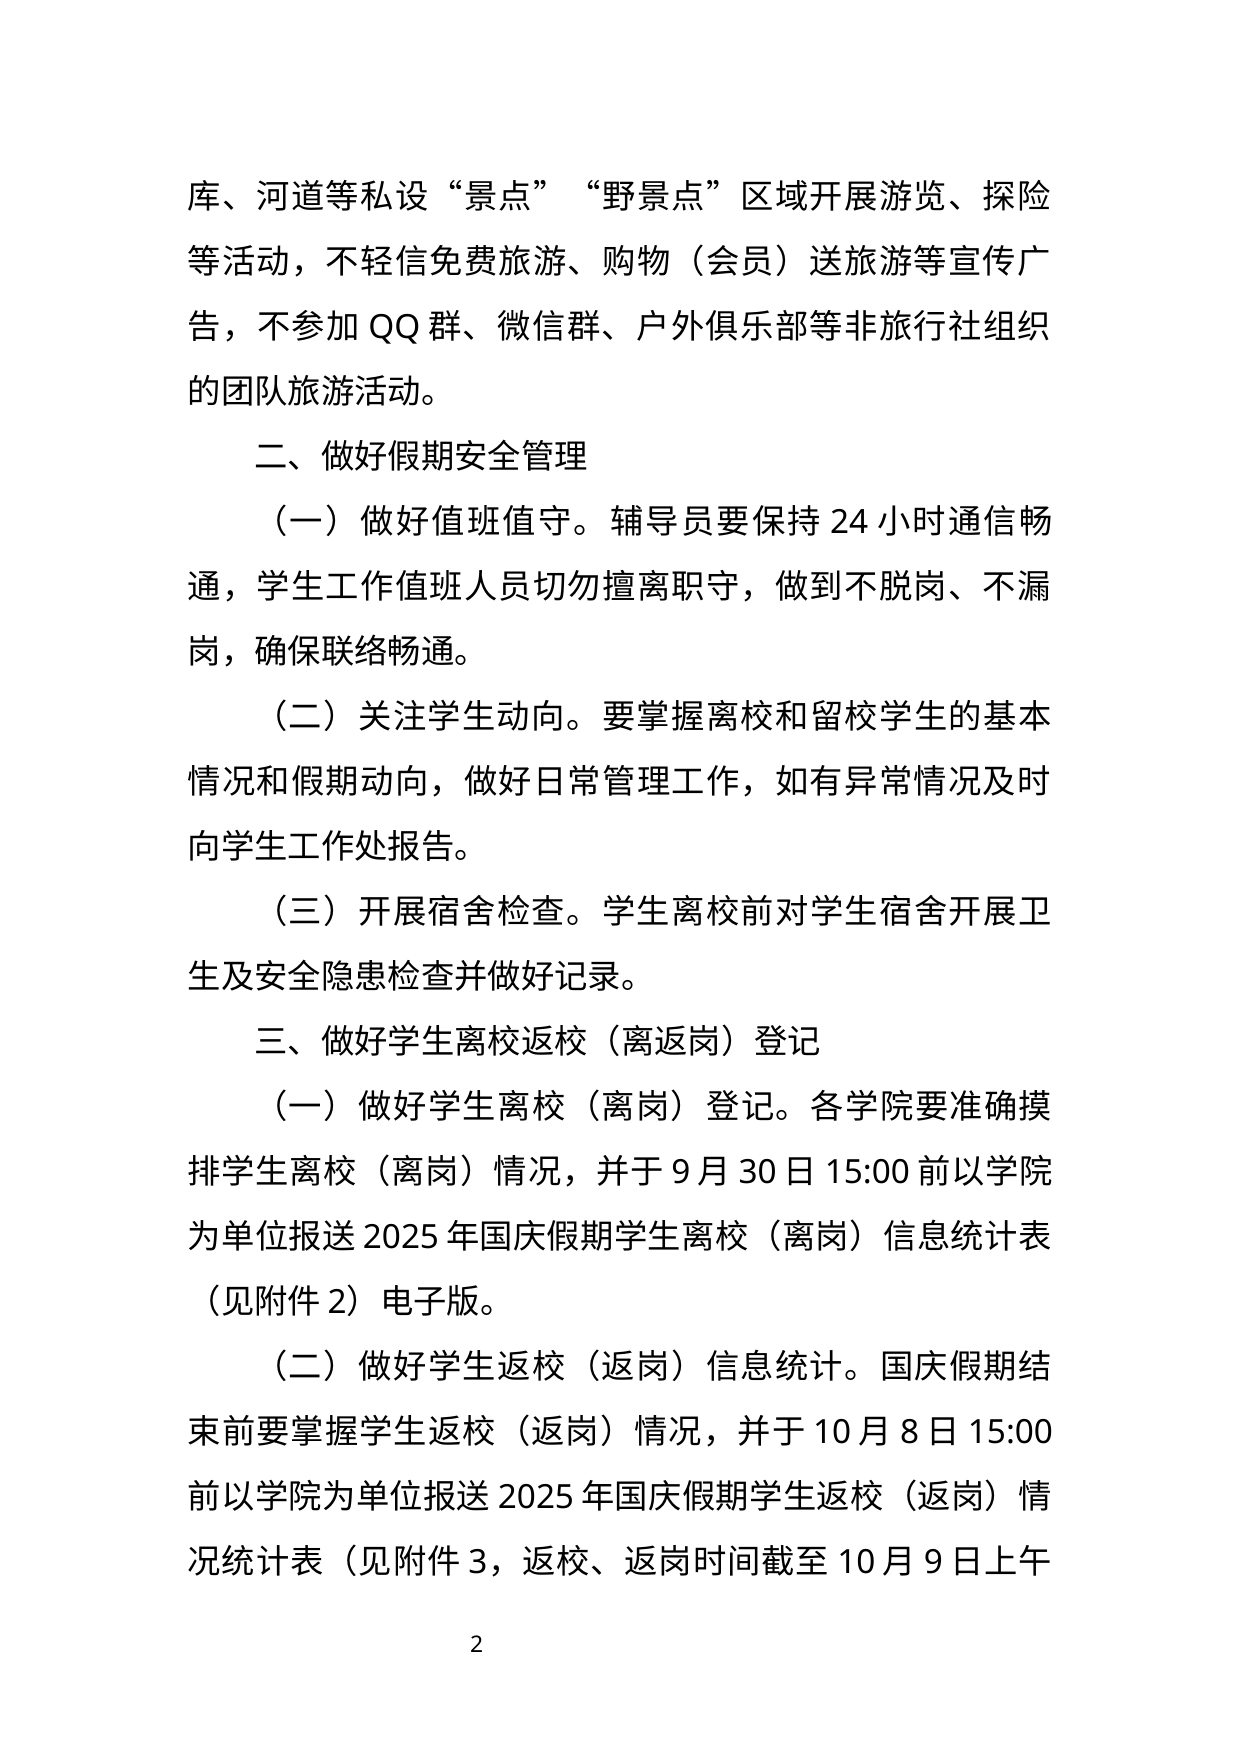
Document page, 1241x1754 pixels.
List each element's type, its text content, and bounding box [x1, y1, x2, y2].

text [187, 162, 1053, 422]
text （一）做好学生离校（离岗）登记。各学院要准确摸排学生离校（离岗）情况，并于9月30日15:00前以学院为单位报送2025年国庆假期学生离校（离岗）信息统计表（见附件2）电子版。 [187, 1072, 1053, 1332]
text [187, 1332, 1053, 1592]
text （二）关注学生动向。要掌握离校和留校学生的基本情况和假期动向，做好日常管理工作，如有异常情况及时向学生工作处报告。 [187, 682, 1053, 877]
text （三）开展宿舍检查。学生离校前对学生宿舍开展卫生及安全隐患检查并做好记录。 [187, 877, 1053, 1007]
text （一）做好值班值守。辅导员要保持24小时通信畅通，学生工作值班人员切勿擅离职守，做到不脱岗、不漏岗，确保联络畅通。 [187, 487, 1053, 682]
text 二、做好假期安全管理 [187, 422, 1053, 487]
text 三、做好学生离校返校（离返岗）登记 [187, 1007, 1053, 1072]
